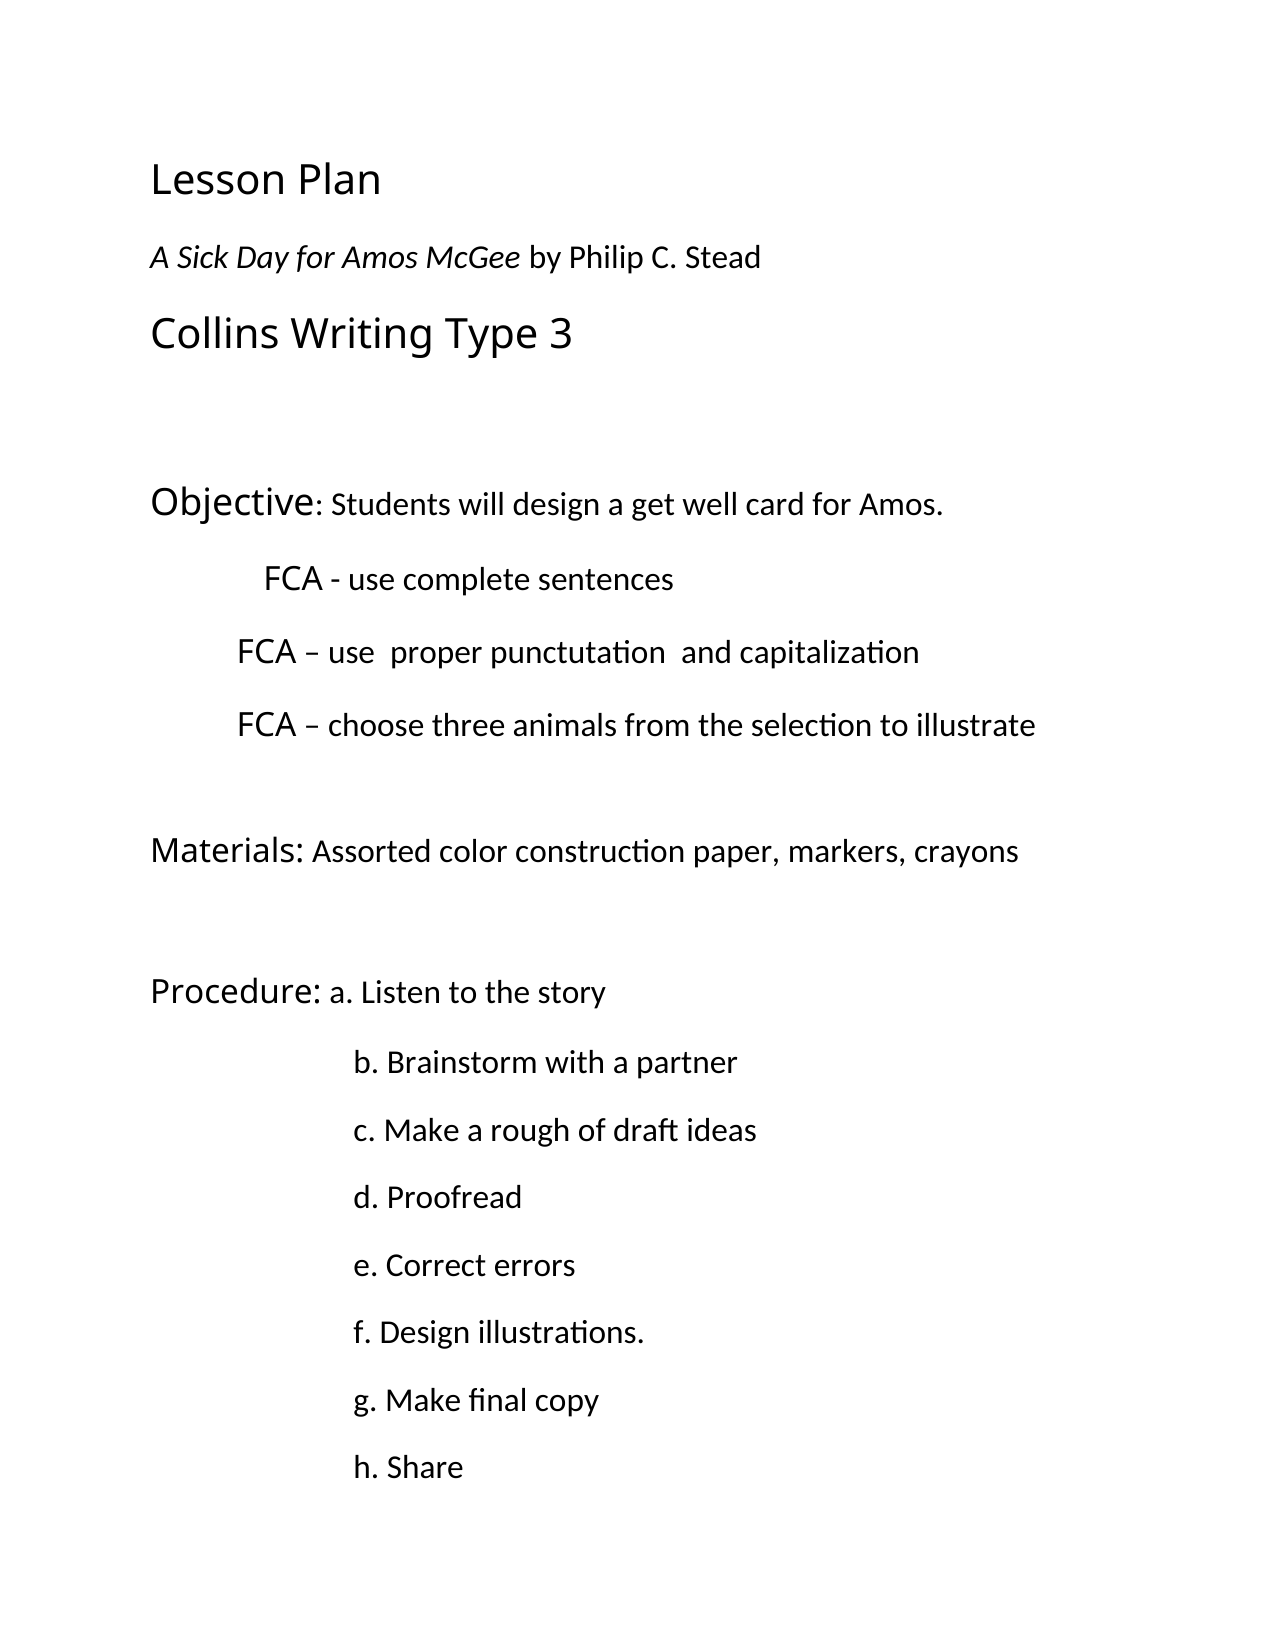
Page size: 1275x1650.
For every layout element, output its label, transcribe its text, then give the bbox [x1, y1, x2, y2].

text e. Correct errors [150, 1244, 1125, 1284]
text FCA – use proper punctutation and capitalization [150, 628, 1125, 674]
text Collins Writing Type 3 [150, 304, 1125, 360]
text FCA – choose three animals from the selection to illustrate [150, 701, 1125, 747]
text c. Make a rough of draft ideas [150, 1108, 1125, 1149]
text g. Make final copy [150, 1379, 1125, 1420]
text FCA - use complete sentences [150, 555, 1125, 601]
text A Sick Day for Amos McGee by Philip C. Stead [150, 236, 1125, 277]
text d. Proofread [150, 1176, 1125, 1217]
text b. Brainstorm with a partner [150, 1041, 1125, 1082]
text Materials: Assorted color construction paper, markers, crayons [150, 827, 1125, 873]
text f. Design illustrations. [150, 1311, 1125, 1352]
text Procedure: a. Listen to the story [150, 968, 1125, 1013]
text Lesson Plan [150, 150, 1125, 207]
text Objective: Students will design a get well card for Amos. [150, 476, 1125, 527]
text h. Share [150, 1447, 1125, 1487]
